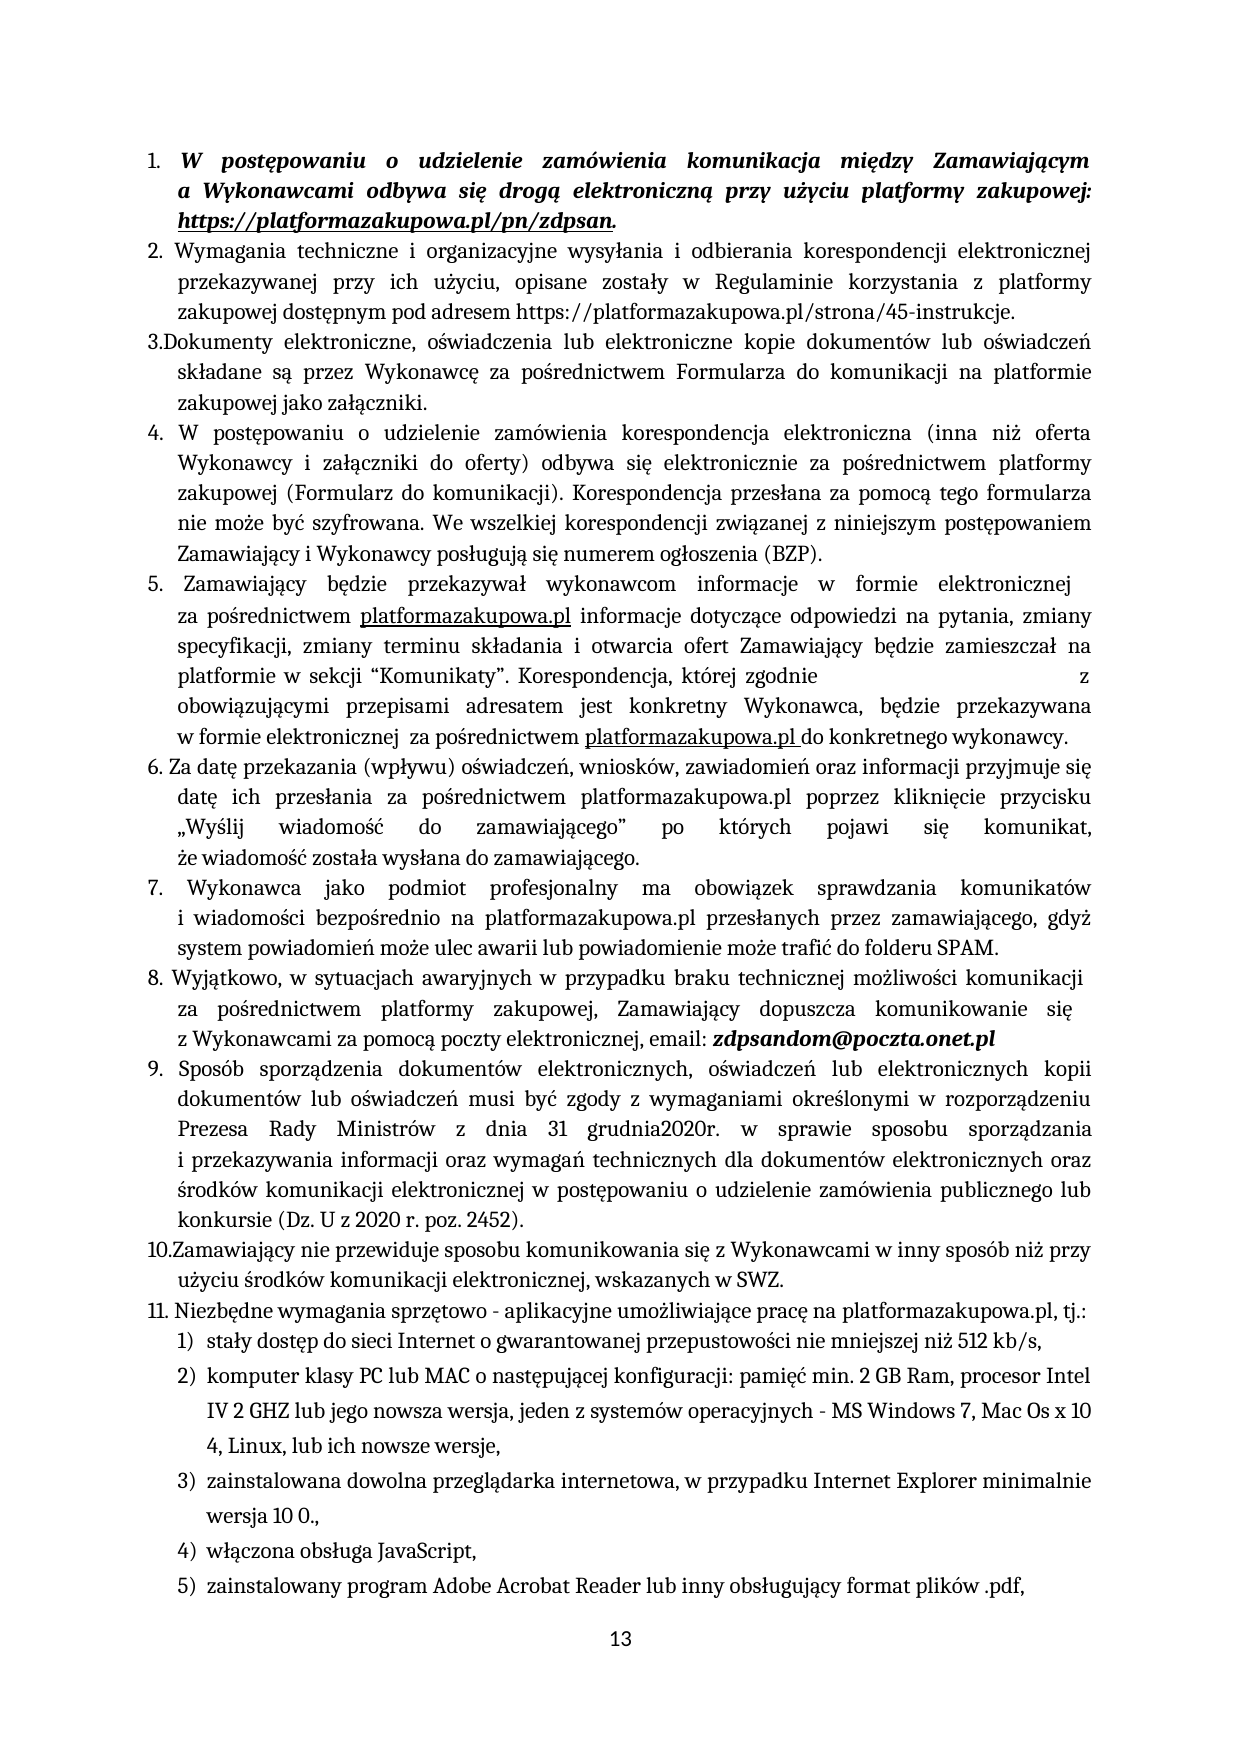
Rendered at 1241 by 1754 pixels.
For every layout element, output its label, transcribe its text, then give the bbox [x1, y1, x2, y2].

text 4. W postępowaniu o udzielenie zamówienia korespondencja elektroniczna (inna niż oferta Wykonawcy i załączniki do oferty) odbywa się elektronicznie za pośrednictwem platformy zakupowej (Formularz do komunikacji). Korespondencja przesłana za pomocą tego formularza nie może być szyfrowana. We wszelkiej korespondencji związanej z niniejszym postępowaniem Zamawiający i Wykonawcy posługują się numerem ogłoszenia (BZP). [148, 419, 1093, 567]
text 9. Sposób sporządzenia dokumentów elektronicznych, oświadczeń lub elektronicznych kopii dokumentów lub oświadczeń musi być zgody z wymaganiami określonymi w rozporządzeniu Prezesa Rady Ministrów z dnia 31 grudnia2020r. w sprawie sposobu sporządzania i przekazywania informacji oraz wymagań technicznych dla dokumentów elektronicznych oraz środków komunikacji elektronicznej w postępowaniu o udzielenie zamówienia publicznego lub konkursie (Dz. U z 2020 r. poz. 2452). [148, 1056, 1093, 1233]
text 6. Za datę przekazania (wpływu) oświadczeń, wniosków, zawiadomień oraz informacji przyjmuje się datę ich przesłania za pośrednictwem platformazakupowa.pl poprzez kliknięcie przycisku „Wyślij wiadomość do zamawiającego” po których pojawi się komunikat, że wiadomość została wysłana do zamawiającego. [148, 754, 1093, 871]
text 10.Zamawiający nie przewiduje sposobu komunikowania się z Wykonawcami w inny sposób niż przy użyciu środków komunikacji elektronicznej, wskazanych w SWZ. [148, 1237, 1093, 1294]
list stały dostęp do sieci Internet o gwarantowanej przepustowości nie mniejszej niż 512 kb/s, [177, 1328, 1093, 1354]
text 5. Zamawiający będzie przekazywał wykonawcom informacje w formie elektronicznej za pośrednictwem platformazakupowa.pl informacje dotyczące odpowiedzi na pytania, zmiany specyfikacji, zmiany terminu składania i otwarcia ofert Zamawiający będzie zamieszczał na platformie w sekcji “Komunikaty”. Korespondencja, której zgodnie z obowiązującymi przepisami adresatem jest konkretny Wykonawca, będzie przekazywana w formie elektronicznej za pośrednictwem platformazakupowa.pl do konkretnego wykonawcy. [148, 571, 1093, 750]
text 8. Wyjątkowo, w sytuacjach awaryjnych w przypadku braku technicznej możliwości komunikacji za pośrednictwem platformy zakupowej, Zamawiający dopuszcza komunikowanie się z Wykonawcami za pomocą poczty elektronicznej, email: zdpsandom@poczta.onet.pl [148, 965, 1093, 1052]
text 11. Niezbędne wymagania sprzętowo - aplikacyjne umożliwiające pracę na platformazakupowa.pl, tj.: [148, 1297, 1093, 1324]
list włączona obsługa JavaScript, [177, 1538, 1093, 1564]
text 7. Wykonawca jako podmiot profesjonalny ma obowiązek sprawdzania komunikatów i wiadomości bezpośrednio na platformazakupowa.pl przesłanych przez zamawiającego, gdyż system powiadomień może ulec awarii lub powiadomienie może trafić do folderu SPAM. [148, 874, 1093, 961]
list komputer klasy PC lub MAC o następującej konfiguracji: pamięć min. 2 GB Ram, procesor Intel IV 2 GHZ lub jego nowsza wersja, jeden z systemów operacyjnych - MS Windows 7, Mac Os x 10 4, Linux, lub ich nowsze wersje, [177, 1363, 1093, 1459]
list zainstalowany program Adobe Acrobat Reader lub inny obsługujący format plików .pdf, [177, 1573, 1093, 1599]
text 1. W postępowaniu o udzielenie zamówienia komunikacja między Zamawiającym a Wykonawcami odbywa się drogą elektroniczną przy użyciu platformy zakupowej: https://platformazakupowa.pl/pn/zdpsan. [148, 148, 1093, 234]
text 2. Wymagania techniczne i organizacyjne wysyłania i odbierania korespondencji elektronicznej przekazywanej przy ich użyciu, opisane zostały w Regulaminie korzystania z platformy zakupowej dostępnym pod adresem https://platformazakupowa.pl/strona/45-instrukcje. [148, 238, 1093, 325]
text 3.Dokumenty elektroniczne, oświadczenia lub elektroniczne kopie dokumentów lub oświadczeń składane są przez Wykonawcę za pośrednictwem Formularza do komunikacji na platformie zakupowej jako załączniki. [148, 329, 1093, 416]
list zainstalowana dowolna przeglądarka internetowa, w przypadku Internet Explorer minimalnie wersja 10 0., [177, 1468, 1093, 1529]
